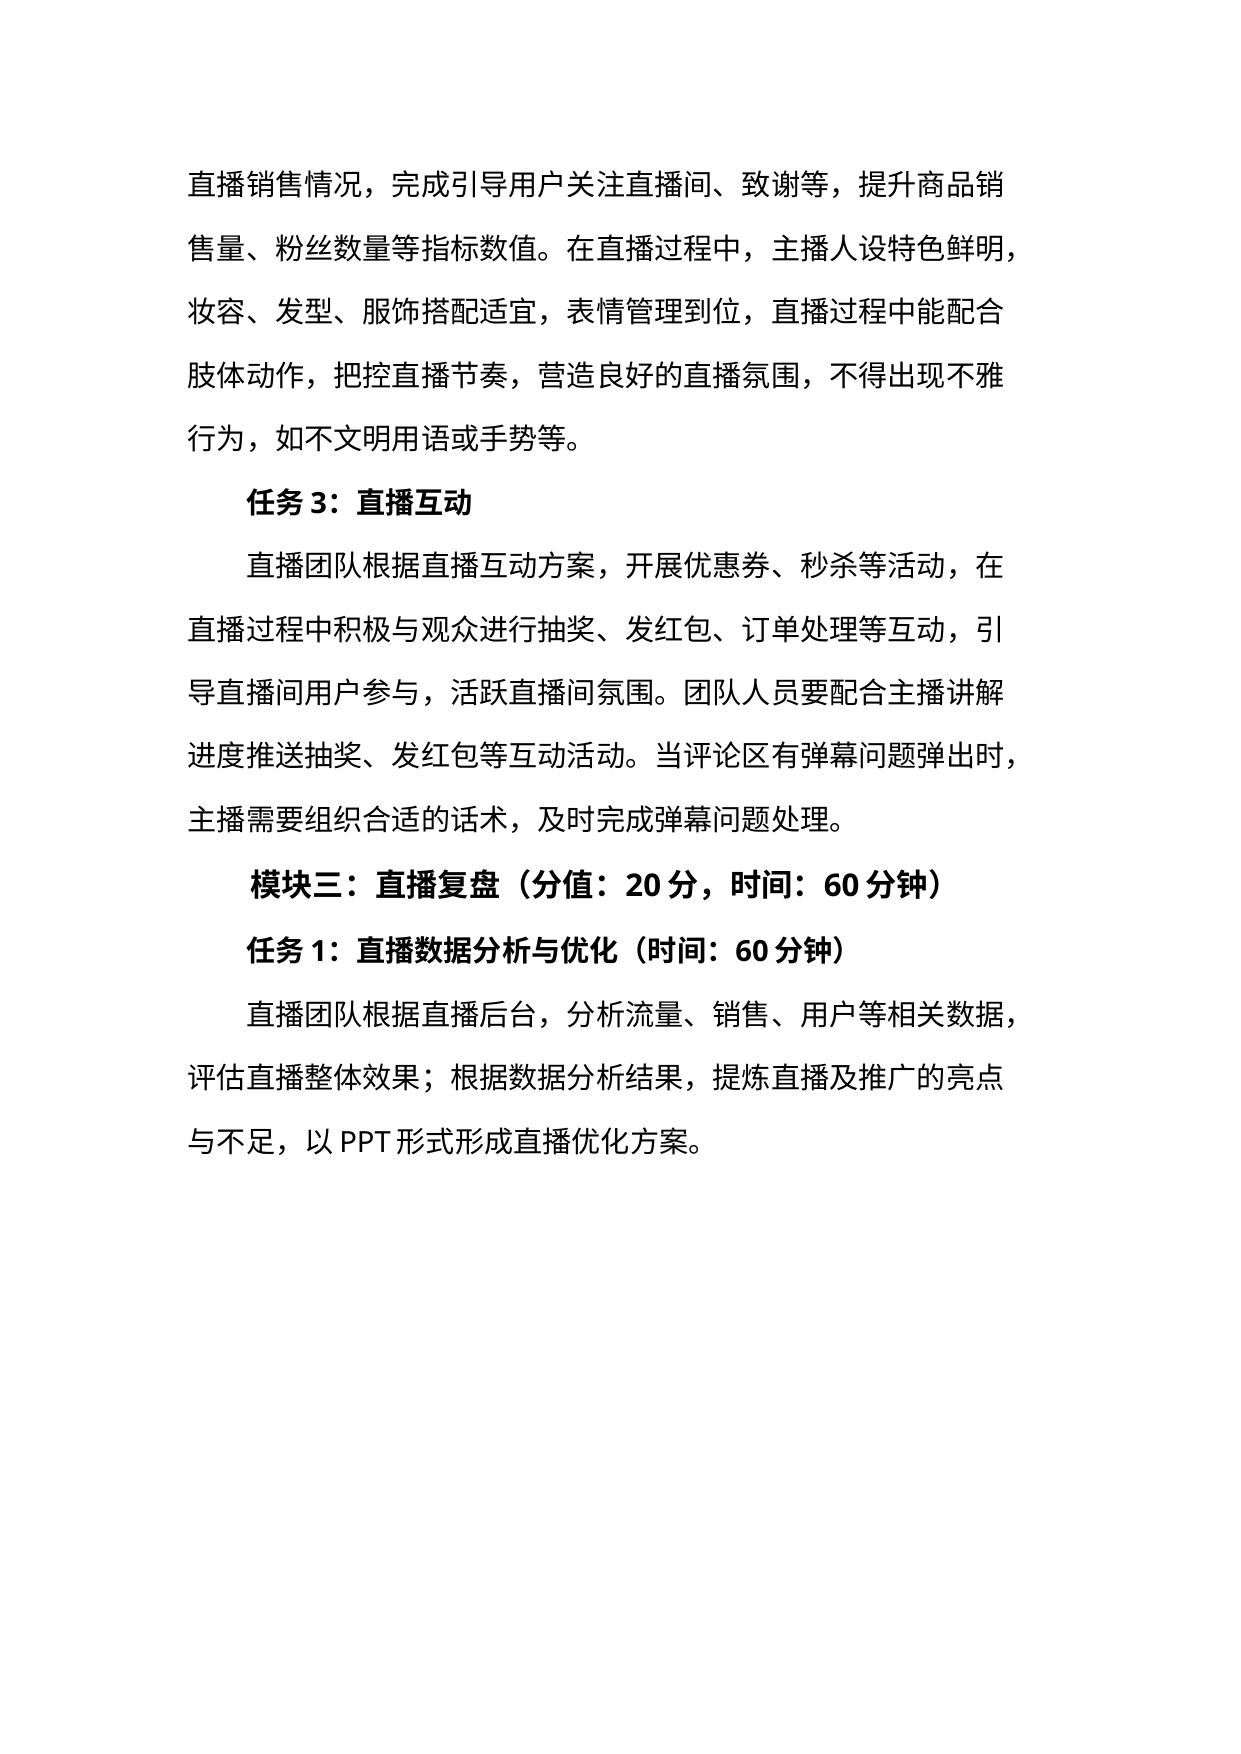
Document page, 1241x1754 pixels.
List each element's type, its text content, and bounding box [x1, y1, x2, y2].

text 任务1：直播数据分析与优化（时间：60分钟） [187, 928, 1031, 970]
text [187, 162, 1031, 458]
text 直播团队根据直播后台，分析流量、销售、用户等相关数据，评估直播整体效果；根据数据分析结果，提炼直播及推广的亮点与不足，以PPT形式形成直播优化方案。 [187, 992, 1031, 1161]
text 模块三：直播复盘（分值：20分，时间：60分钟） [187, 860, 1031, 905]
text 任务3：直播互动 [187, 479, 1031, 522]
text 直播团队根据直播互动方案，开展优惠券、秒杀等活动，在直播过程中积极与观众进行抽奖、发红包、订单处理等互动，引导直播间用户参与，活跃直播间氛围。团队人员要配合主播讲解进度推送抽奖、发红包等互动活动。当评论区有弹幕问题弹出时，主播需要组织合适的话术，及时完成弹幕问题处理。 [187, 543, 1031, 839]
